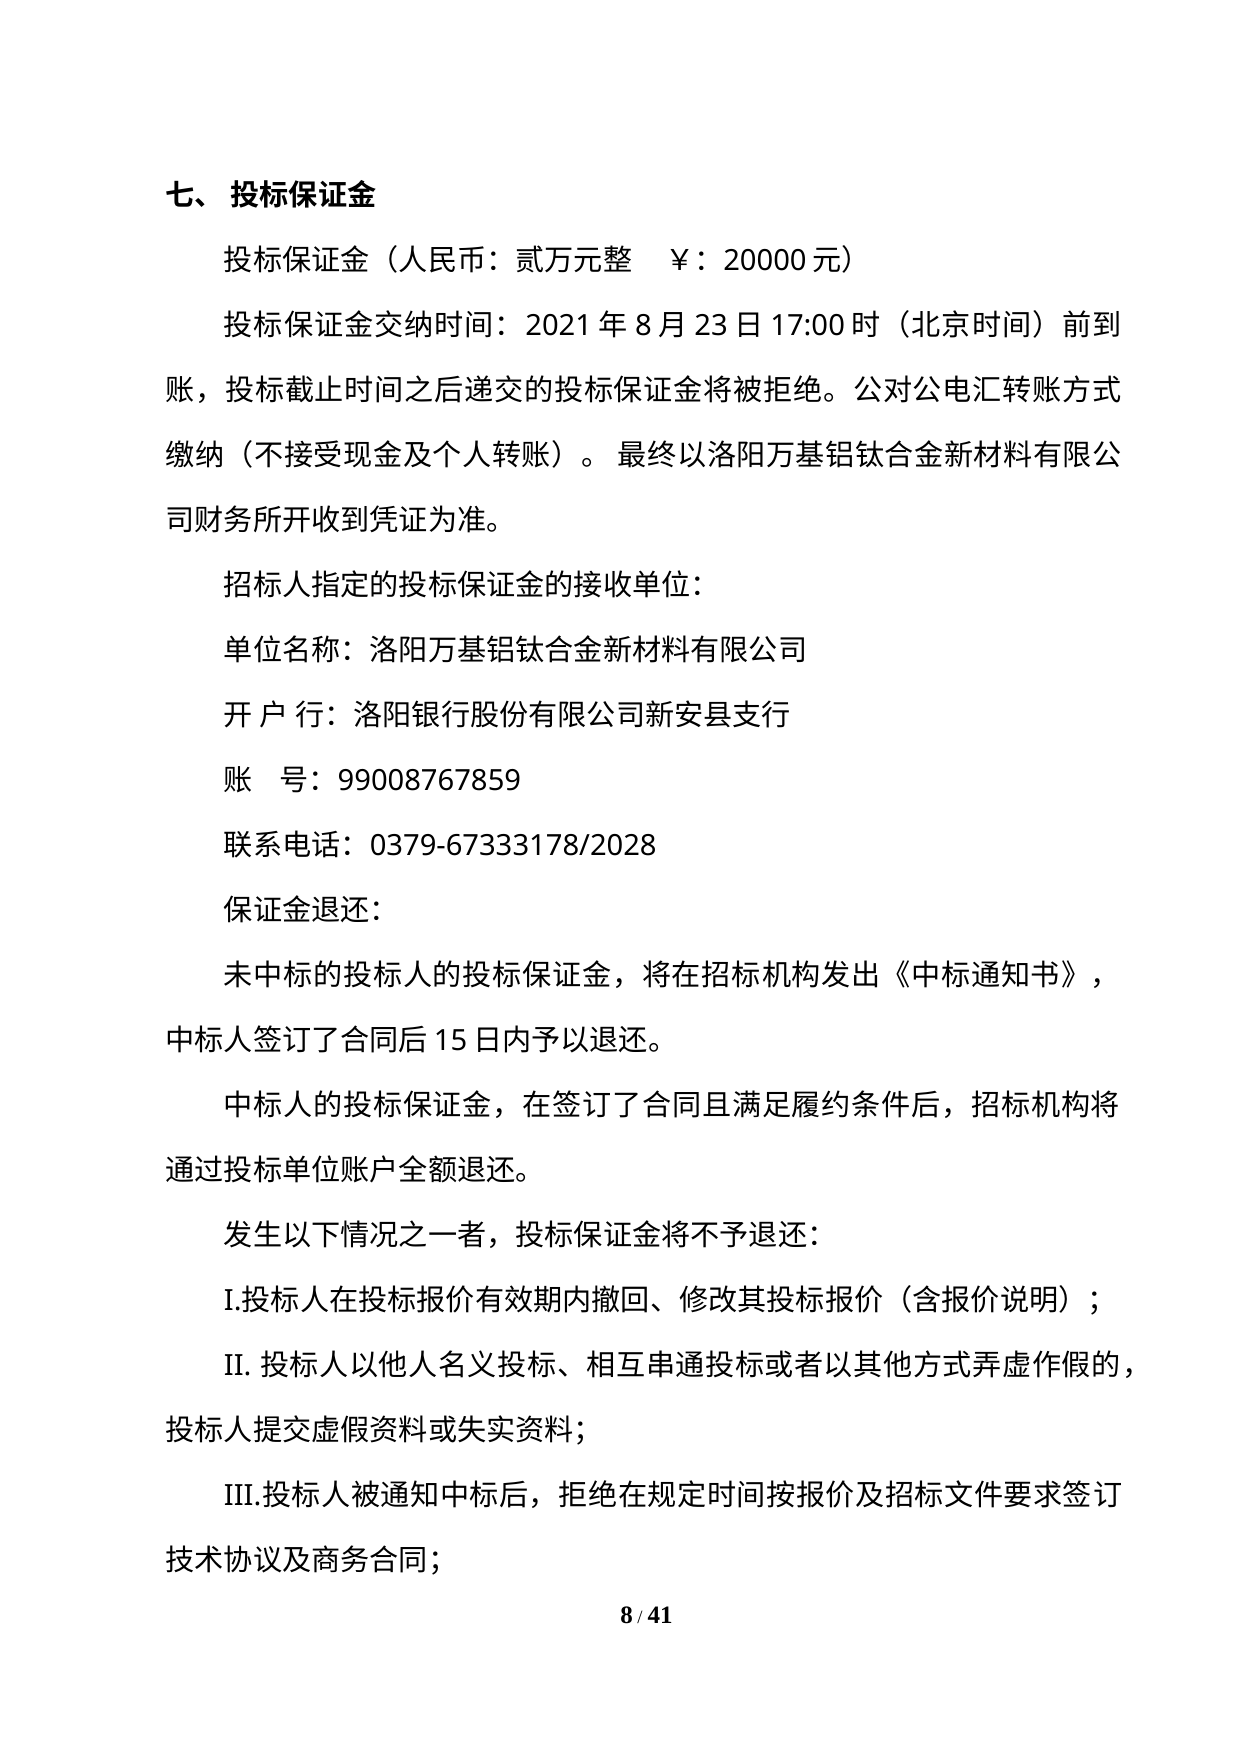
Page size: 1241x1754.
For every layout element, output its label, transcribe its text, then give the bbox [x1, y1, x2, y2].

text 发生以下情况之一者，投标保证金将不予退还： [165, 1200, 1122, 1265]
text III.投标人被通知中标后，拒绝在规定时间按报价及招标文件要求签订技术协议及商务合同； [165, 1460, 1122, 1590]
text II. 投标人以他人名义投标、相互串通投标或者以其他方式弄虚作假的，投标人提交虚假资料或失实资料； [165, 1330, 1122, 1460]
text 招标人指定的投标保证金的接收单位： [165, 550, 1122, 615]
text I.投标人在投标报价有效期内撤回、修改其投标报价（含报价说明）； [165, 1265, 1122, 1330]
text 保证金退还： [165, 875, 1122, 940]
text 投标保证金交纳时间：2021年8月23日17:00时（北京时间）前到账，投标截止时间之后递交的投标保证金将被拒绝。公对公电汇转账方式缴纳（不接受现金及个人转账）。 最终以洛阳万基铝钛合金新材料有限公司财务所开收到凭证为准。 [165, 290, 1122, 550]
text 单位名称：洛阳万基铝钛合金新材料有限公司 [165, 615, 1122, 680]
text 开 户 行：洛阳银行股份有限公司新安县支行 [165, 680, 1122, 745]
text 账 号：99008767859 [165, 745, 1122, 810]
text 未中标的投标人的投标保证金，将在招标机构发出《中标通知书》，中标人签订了合同后15日内予以退还。 [165, 940, 1122, 1070]
text 七、 投标保证金 [165, 160, 1122, 225]
text 联系电话：0379-67333178/2028 [165, 810, 1122, 875]
text 投标保证金（人民币：贰万元整 ￥：20000元） [165, 225, 1122, 290]
text 中标人的投标保证金，在签订了合同且满足履约条件后，招标机构将通过投标单位账户全额退还。 [165, 1070, 1122, 1200]
